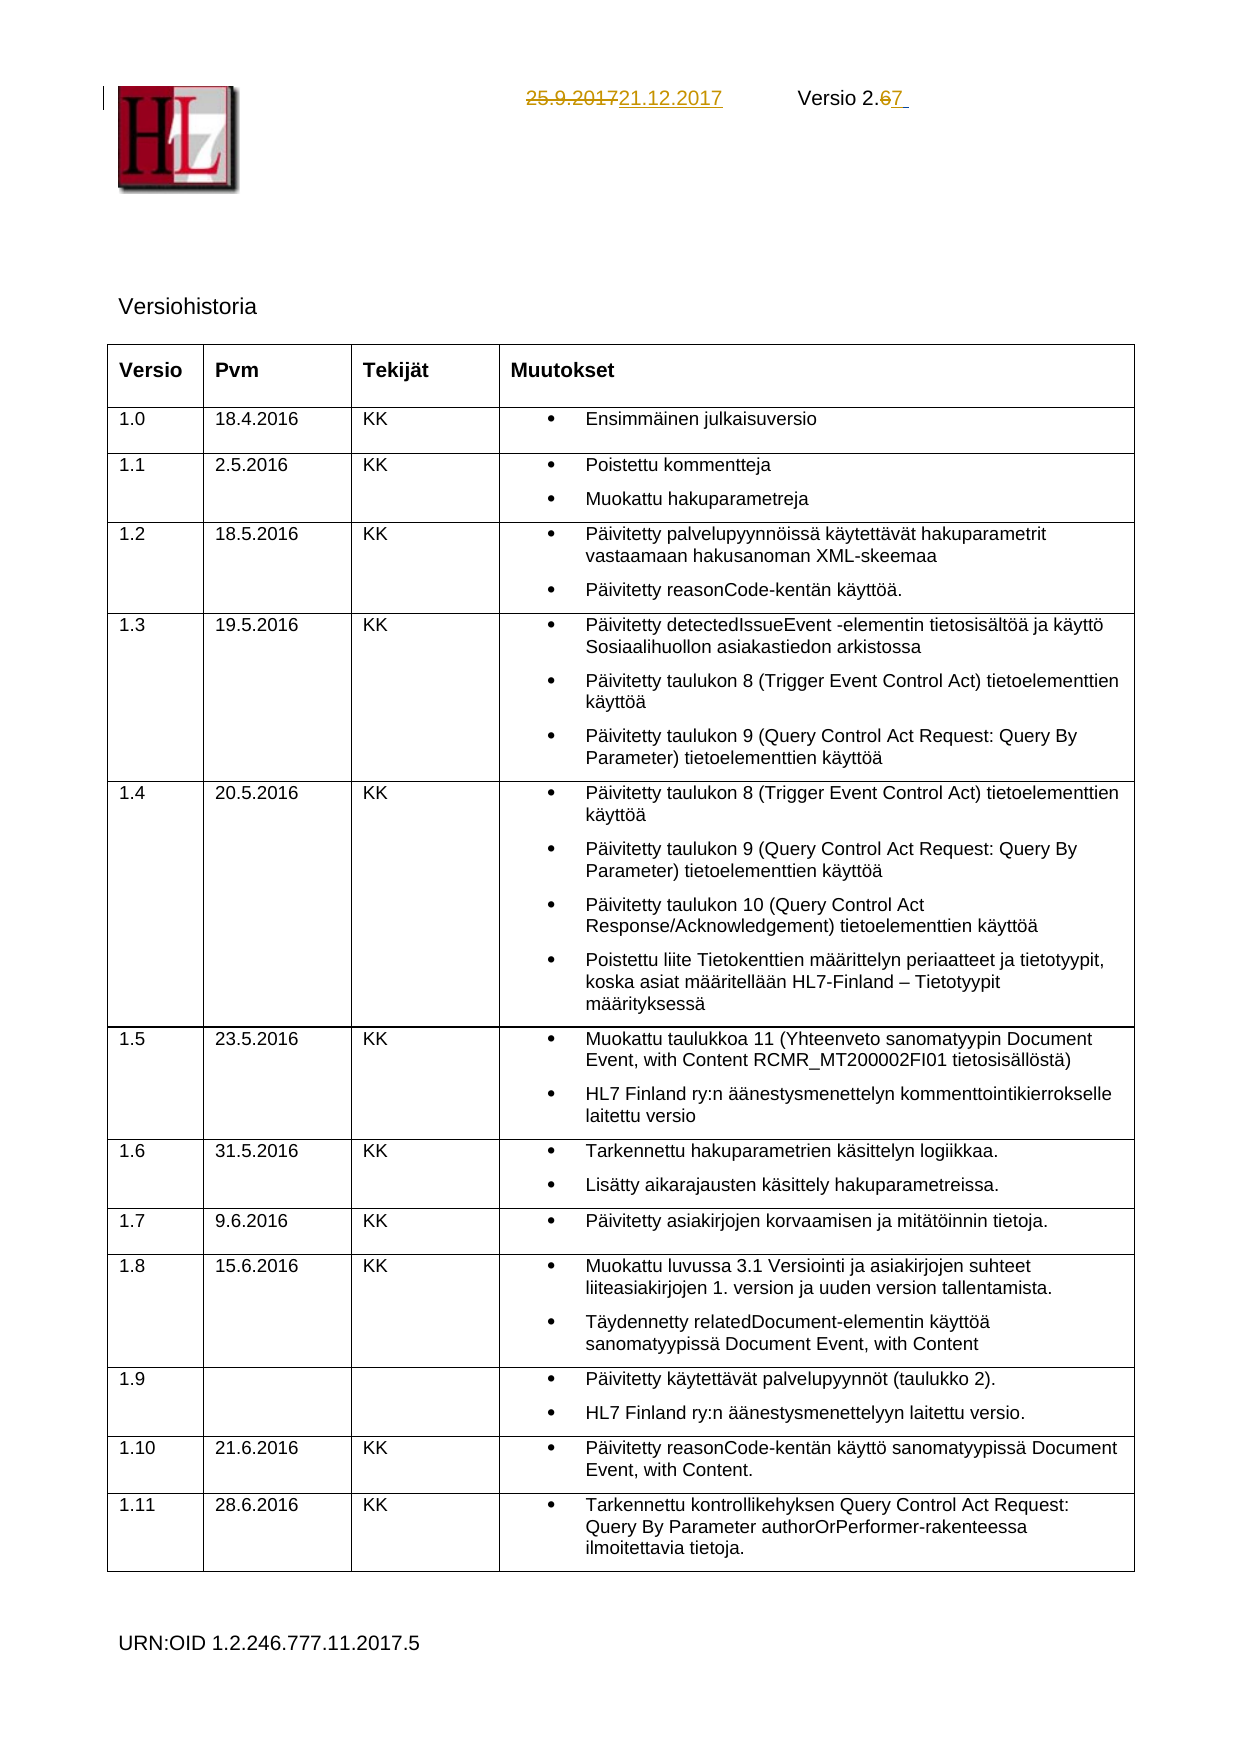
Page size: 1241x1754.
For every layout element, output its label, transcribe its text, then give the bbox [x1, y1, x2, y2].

table_header Tekijät [352, 345, 499, 407]
table_cell [204, 1368, 351, 1436]
table_cell KK [352, 1028, 499, 1139]
table_cell 31.5.2016 [204, 1140, 351, 1208]
table_cell Ensimmäinen julkaisuversio [500, 408, 1134, 452]
table_cell 20.5.2016 [204, 782, 351, 1026]
table_cell KK [352, 1494, 499, 1571]
table_cell 1.1 [108, 454, 203, 522]
table_header Pvm [204, 345, 351, 407]
table_cell [352, 1368, 499, 1436]
table_cell 1.6 [108, 1140, 203, 1208]
table_cell 1.9 [108, 1368, 203, 1436]
table_cell 9.6.2016 [204, 1209, 351, 1254]
table_cell KK [352, 1209, 499, 1254]
table_cell 1.3 [108, 614, 203, 781]
table_cell 18.5.2016 [204, 523, 351, 613]
table_cell KK [352, 454, 499, 522]
table_cell KK [352, 1437, 499, 1493]
table_cell 1.5 [108, 1028, 203, 1139]
table_cell KK [352, 782, 499, 1026]
table_cell Muokattu luvussa 3.1 Versiointi ja asiakirjojen suhteet liiteasiakirjojen 1. version ja uuden version tallentamista. Täydennetty relatedDocument-elementin käyttöä sanomatyypissä Document Event, with Content [500, 1255, 1134, 1367]
table_cell 15.6.2016 [204, 1255, 351, 1367]
table_cell 21.6.2016 [204, 1437, 351, 1493]
table_cell 1.8 [108, 1255, 203, 1367]
table_cell Poistettu kommentteja Muokattu hakuparametreja [500, 454, 1134, 522]
table_cell Muokattu taulukkoa 11 (Yhteenveto sanomatyypin Document Event, with Content RCMR_MT200002FI01 tietosisällöstä) HL7 Finland ry:n äänestysmenettelyn kommenttointikierrokselle laitettu versio [500, 1028, 1134, 1139]
table_cell Päivitetty reasonCode-kentän käyttö sanomatyypissä Document Event, with Content. [500, 1437, 1134, 1493]
table_cell KK [352, 614, 499, 781]
table_header Muutokset [500, 345, 1134, 407]
table_cell Päivitetty käytettävät palvelupyynnöt (taulukko 2). HL7 Finland ry:n äänestysmenettelyyn laitettu versio. [500, 1368, 1134, 1436]
table_header Versio [108, 345, 203, 407]
table_cell 1.7 [108, 1209, 203, 1254]
table_cell Päivitetty taulukon 8 (Trigger Event Control Act) tietoelementtien käyttöä Päivitetty taulukon 9 (Query Control Act Request: Query By Parameter) tietoelementtien käyttöä Päivitetty taulukon 10 (Query Control Act Response/Acknowledgement) tietoelementtien käyttöä Poistettu liite Tietokenttien määrittelyn periaatteet ja tietotyypit, koska asiat määritellään HL7-Finland – Tietotyypit määrityksessä [500, 782, 1134, 1026]
table_cell 1.10 [108, 1437, 203, 1493]
table_cell KK [352, 523, 499, 613]
table_cell 19.5.2016 [204, 614, 351, 781]
table_cell 1.2 [108, 523, 203, 613]
table_cell Päivitetty asiakirjojen korvaamisen ja mitätöinnin tietoja. [500, 1209, 1134, 1254]
table_cell Tarkennettu hakuparametrien käsittelyn logiikkaa. Lisätty aikarajausten käsittely hakuparametreissa. [500, 1140, 1134, 1208]
table_cell 1.0 [108, 408, 203, 452]
table_cell 28.6.2016 [204, 1494, 351, 1571]
picture [118, 86, 241, 194]
table_cell Päivitetty detectedIssueEvent -elementin tietosisältöä ja käyttö Sosiaalihuollon asiakastiedon arkistossa Päivitetty taulukon 8 (Trigger Event Control Act) tietoelementtien käyttöä Päivitetty taulukon 9 (Query Control Act Request: Query By Parameter) tietoelementtien käyttöä [500, 614, 1134, 781]
text Versiohistoria [118, 293, 1122, 319]
table_cell KK [352, 1140, 499, 1208]
table_cell 18.4.2016 [204, 408, 351, 452]
table_cell 23.5.2016 [204, 1028, 351, 1139]
table_cell 1.4 [108, 782, 203, 1026]
table_cell Tarkennettu kontrollikehyksen Query Control Act Request: Query By Parameter authorOrPerformer-rakenteessa ilmoitettavia tietoja. [500, 1494, 1134, 1571]
table_cell 2.5.2016 [204, 454, 351, 522]
table_cell KK [352, 1255, 499, 1367]
table_cell KK [352, 408, 499, 452]
table_cell Päivitetty palvelupyynnöissä käytettävät hakuparametrit vastaamaan hakusanoman XML-skeemaa Päivitetty reasonCode-kentän käyttöä. [500, 523, 1134, 613]
table_cell 1.11 [108, 1494, 203, 1571]
